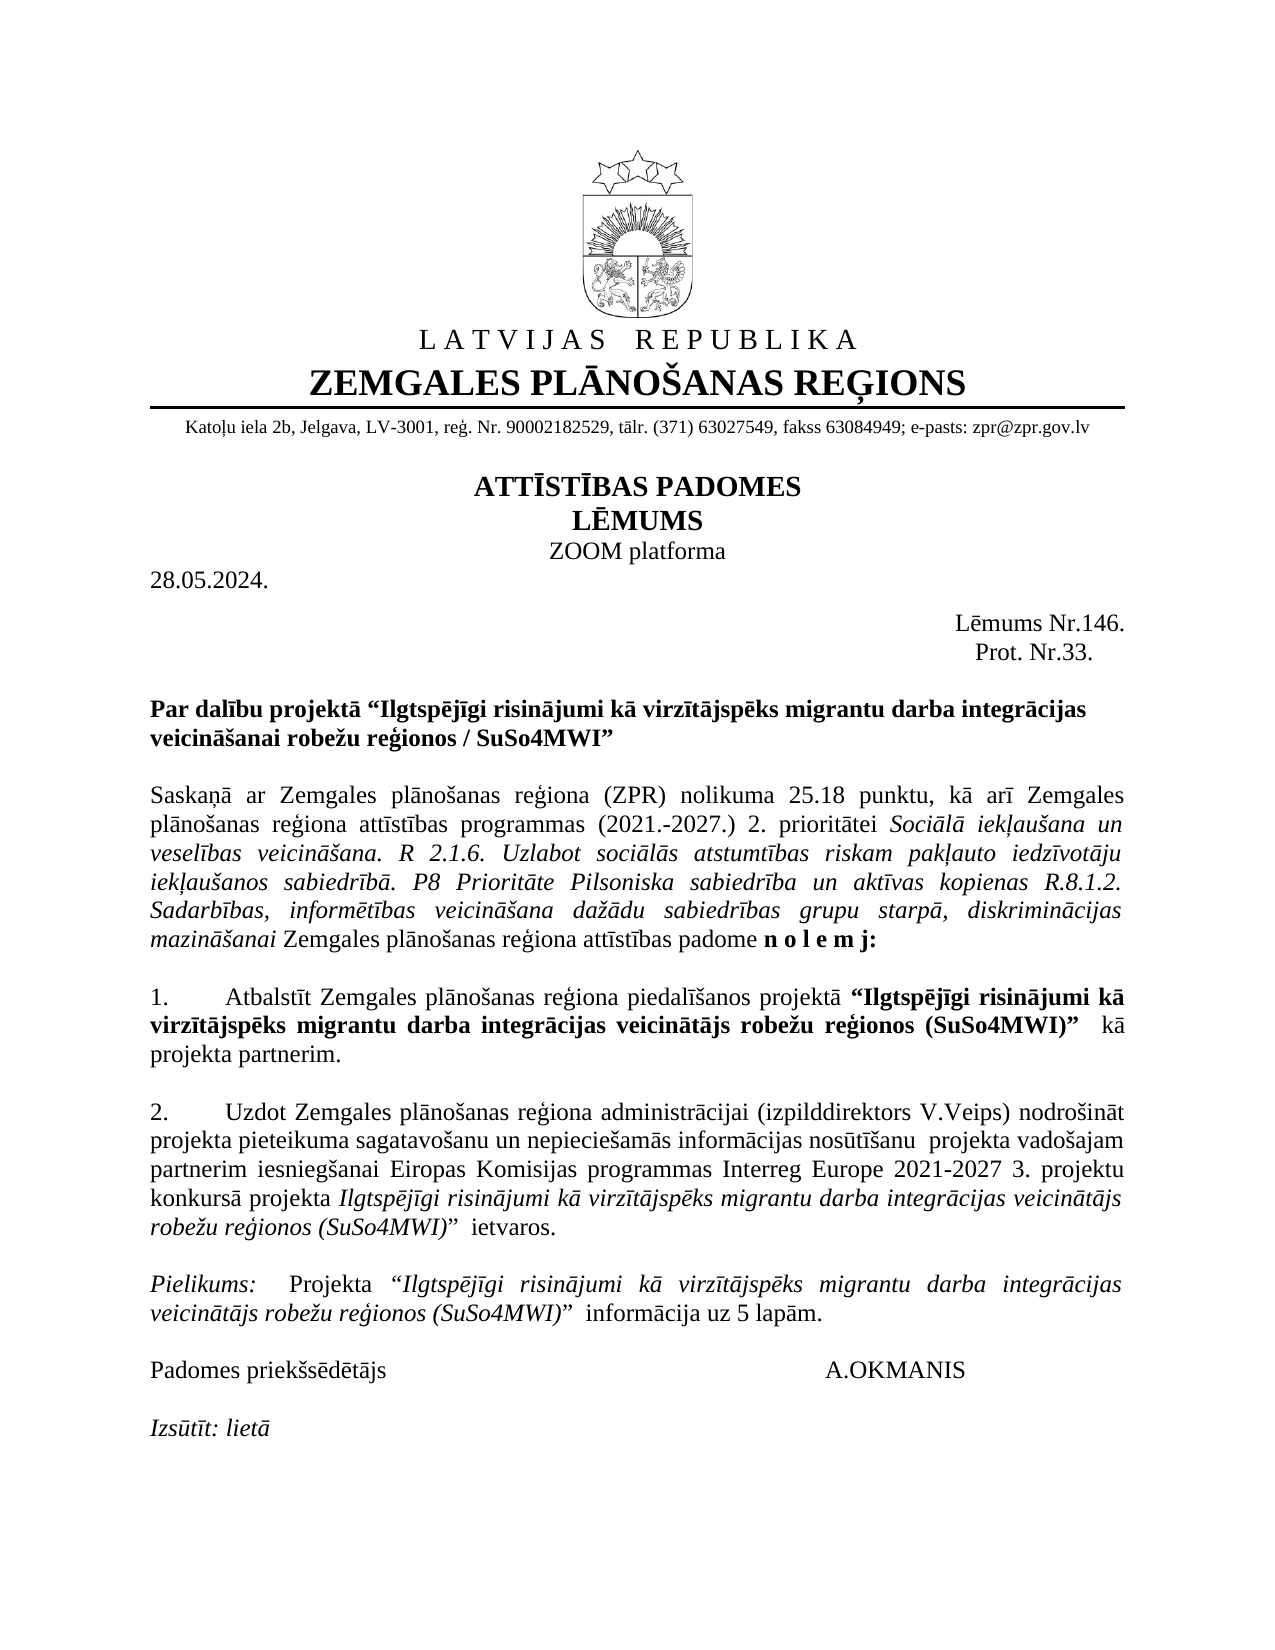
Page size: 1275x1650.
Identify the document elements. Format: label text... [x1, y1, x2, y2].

text 28.05.2024. [150, 565, 1125, 594]
text Pielikums: Projekta “Ilgtspējīgi risinājumi kā virzītājspēks migrantu darba integrācijas veicinātājs robežu reģionos (SuSo4MWI)” informācija uz 5 lapām. [150, 1269, 1125, 1327]
text L A T V I J A S R E P U B L I K A [150, 322, 1125, 356]
text 1. Atbalstīt Zemgales plānošanas reģiona piedalīšanos projektā “Ilgtspējīgi risinājumi kā virzītājspēks migrantu darba integrācijas veicinātājs robežu reģionos (SuSo4MWI)” kā projekta partnerim. [150, 982, 1125, 1068]
text Saskaņā ar Zemgales plānošanas reģiona (ZPR) nolikuma 25.18 punktu, kā arī Zemgales plānošanas reģiona attīstības programmas (2021.-2027.) 2. prioritātei Sociālā iekļaušana un veselības veicināšana. R 2.1.6. Uzlabot sociālās atstumtības riskam pakļauto iedzīvotāju iekļaušanos sabiedrībā. P8 Prioritāte Pilsoniska sabiedrība un aktīvas kopienas R.8.1.2. Sadarbības, informētības veicināšana dažādu sabiedrības grupu starpā, diskriminācijas mazināšanai Zemgales plānošanas reģiona attīstības padome n o l e m j: [150, 781, 1125, 953]
text Padomes priekšsēdētājs A.OKMANIS [150, 1356, 1125, 1384]
text Prot. Nr.33. [150, 637, 1125, 666]
text Par dalību projektā “Ilgtspējīgi risinājumi kā virzītājspēks migrantu darba integrācijas veicināšanai robežu reģionos / SuSo4MWI” [150, 694, 1125, 752]
text Izsūtīt: lietā [150, 1384, 1125, 1442]
text LĒMUMS [150, 503, 1125, 536]
text Lēmums Nr.146. [150, 608, 1125, 637]
text ATTĪSTĪBAS PADOMES [150, 469, 1125, 503]
picture [582, 150, 693, 318]
text ZEMGALES PLĀNOŠANAS REĢIONS [150, 361, 1125, 406]
text 2. Uzdot Zemgales plānošanas reģiona administrācijai (izpilddirektors V.Veips) nodrošināt projekta pieteikuma sagatavošanu un nepieciešamās informācijas nosūtīšanu projekta vadošajam partnerim iesniegšanai Eiropas Komisijas programmas Interreg Europe 2021-2027 3. projektu konkursā projekta Ilgtspējīgi risinājumi kā virzītājspēks migrantu darba integrācijas veicinātājs robežu reģionos (SuSo4MWI)” ietvaros. [150, 1097, 1125, 1241]
text Katoļu iela 2b, Jelgava, LV-3001, reģ. Nr. 90002182529, tālr. (371) 63027549, fakss 63084949; e-pasts: zpr@zpr.gov.lv [150, 416, 1125, 437]
text ZOOM platforma [150, 536, 1125, 565]
